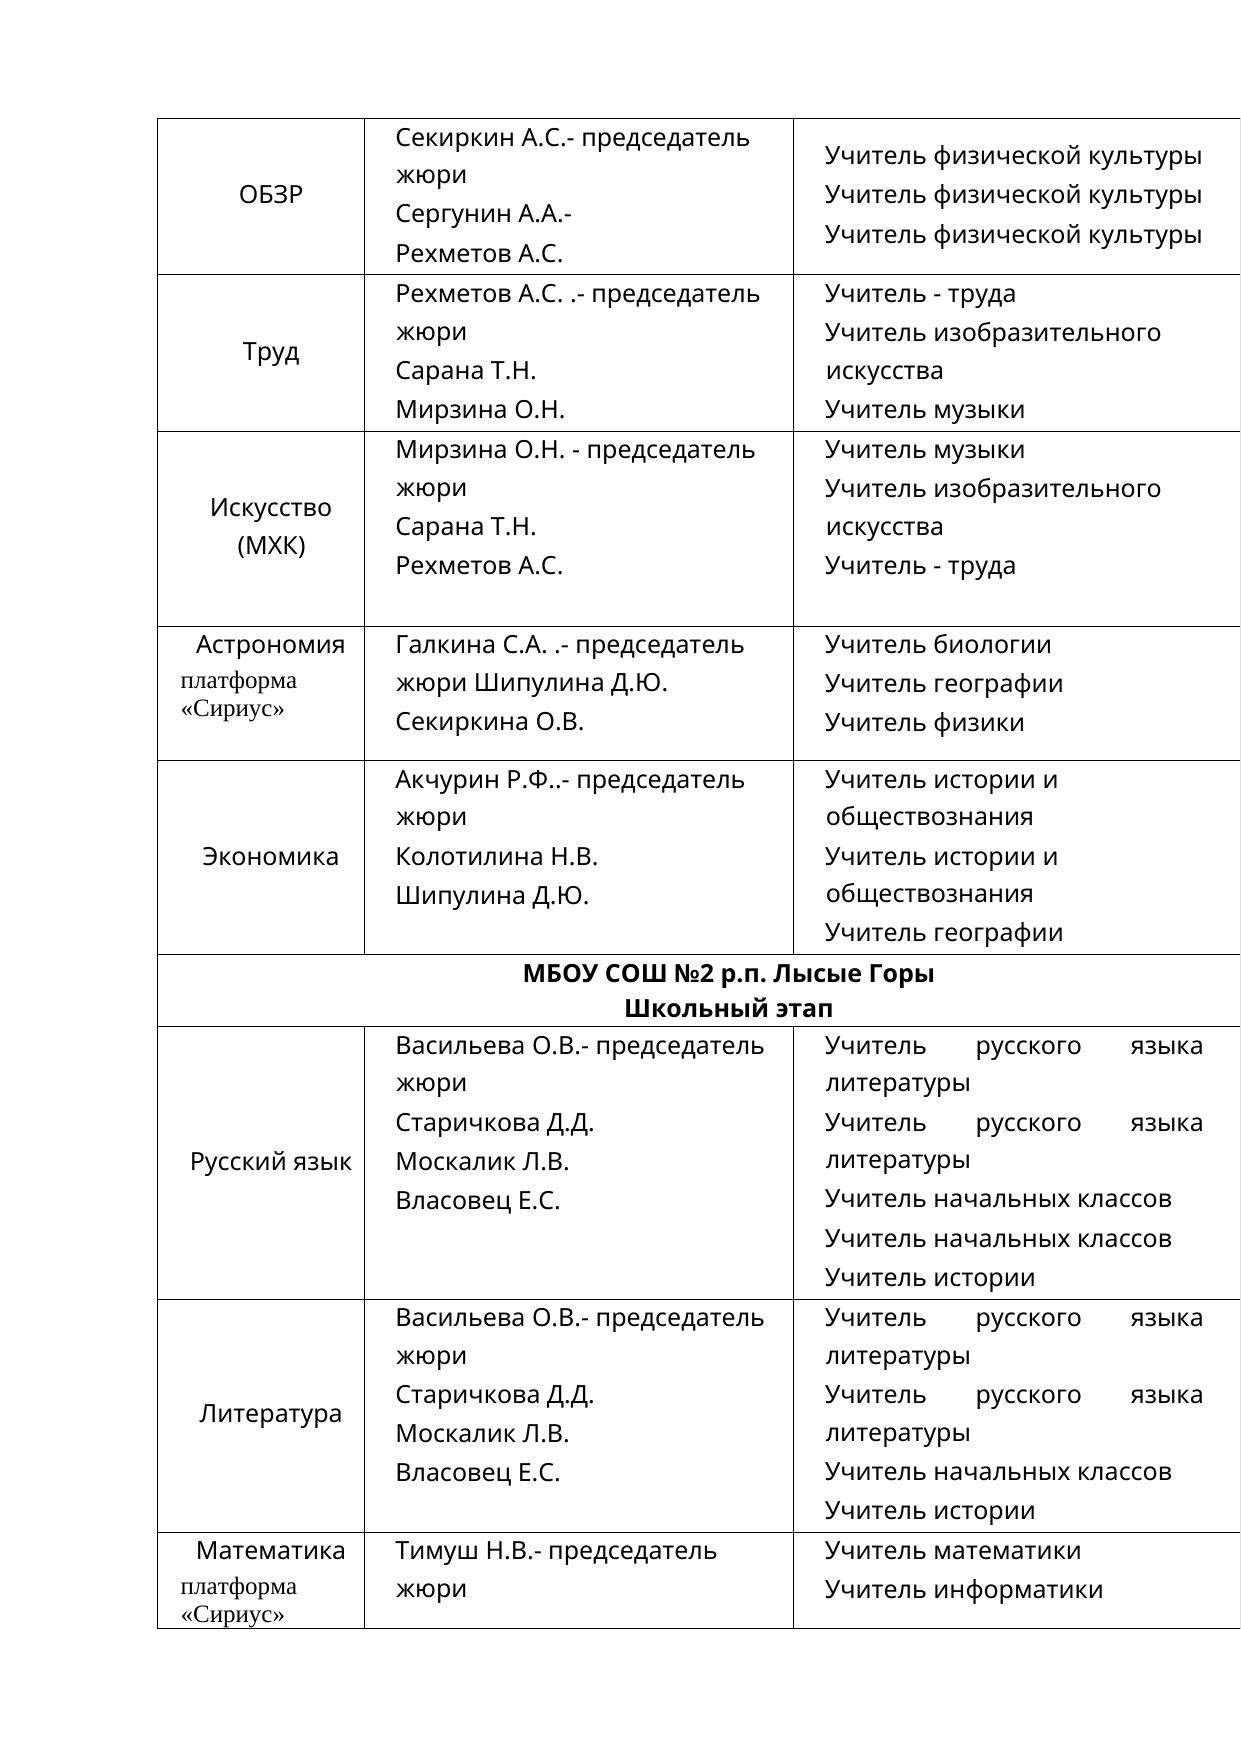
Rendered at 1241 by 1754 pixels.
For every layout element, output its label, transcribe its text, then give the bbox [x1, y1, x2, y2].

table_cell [794, 1533, 1240, 1628]
table_cell Васильева О.В.- председатель жюри Старичкова Д.Д. Москалик Л.В. Власовец Е.С. [365, 1027, 793, 1298]
table_cell Экономика [158, 761, 364, 954]
table_cell Учитель биологии Учитель географии Учитель физики [794, 627, 1240, 760]
table_cell Учитель - труда Учитель изобразительного искусства Учитель музыки [794, 275, 1240, 431]
table_cell МБОУ СОШ №2 р.п. Лысые Горы Школьный этап [158, 955, 1240, 1026]
table_cell Русский язык [158, 1027, 364, 1298]
table_cell Акчурин Р.Ф..- председатель жюри Колотилина Н.В. Шипулина Д.Ю. [365, 761, 793, 954]
table_cell Астрономия платформа «Сириус» [158, 627, 364, 760]
table_cell Секиркин А.С.- председатель жюри Сергунин А.А.- Рехметов А.С. [365, 119, 793, 274]
table_cell Учитель русского языка и литературы Учитель русского языка и литературы Учитель начальных классов Учитель начальных классов Учитель истории [794, 1027, 1240, 1298]
table_cell Васильева О.В.- председатель жюри Старичкова Д.Д. Москалик Л.В. Власовец Е.С. [365, 1300, 793, 1532]
table_cell Учитель музыки Учитель изобразительного искусства Учитель - труда [794, 432, 1240, 626]
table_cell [794, 119, 1240, 274]
table_cell Рехметов А.С. .- председатель жюри Сарана Т.Н. Мирзина О.Н. [365, 275, 793, 431]
table_cell ОБЗР [158, 119, 364, 274]
table_cell Галкина С.А. .- председатель жюри Шипулина Д.Ю. Секиркина О.В. [365, 627, 793, 760]
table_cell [365, 1533, 793, 1628]
table_cell Учитель истории и обществознания Учитель истории и обществознания Учитель географии [794, 761, 1240, 954]
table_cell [158, 1533, 364, 1628]
table_cell Учитель русского языка и литературы Учитель русского языка и литературы Учитель начальных классов Учитель истории [794, 1300, 1240, 1532]
table_cell Искусство (МХК) [158, 432, 364, 626]
table_cell Мирзина О.Н. - председатель жюри Сарана Т.Н. Рехметов А.С. [365, 432, 793, 626]
table_cell Труд [158, 275, 364, 431]
table_cell Литература [158, 1300, 364, 1532]
